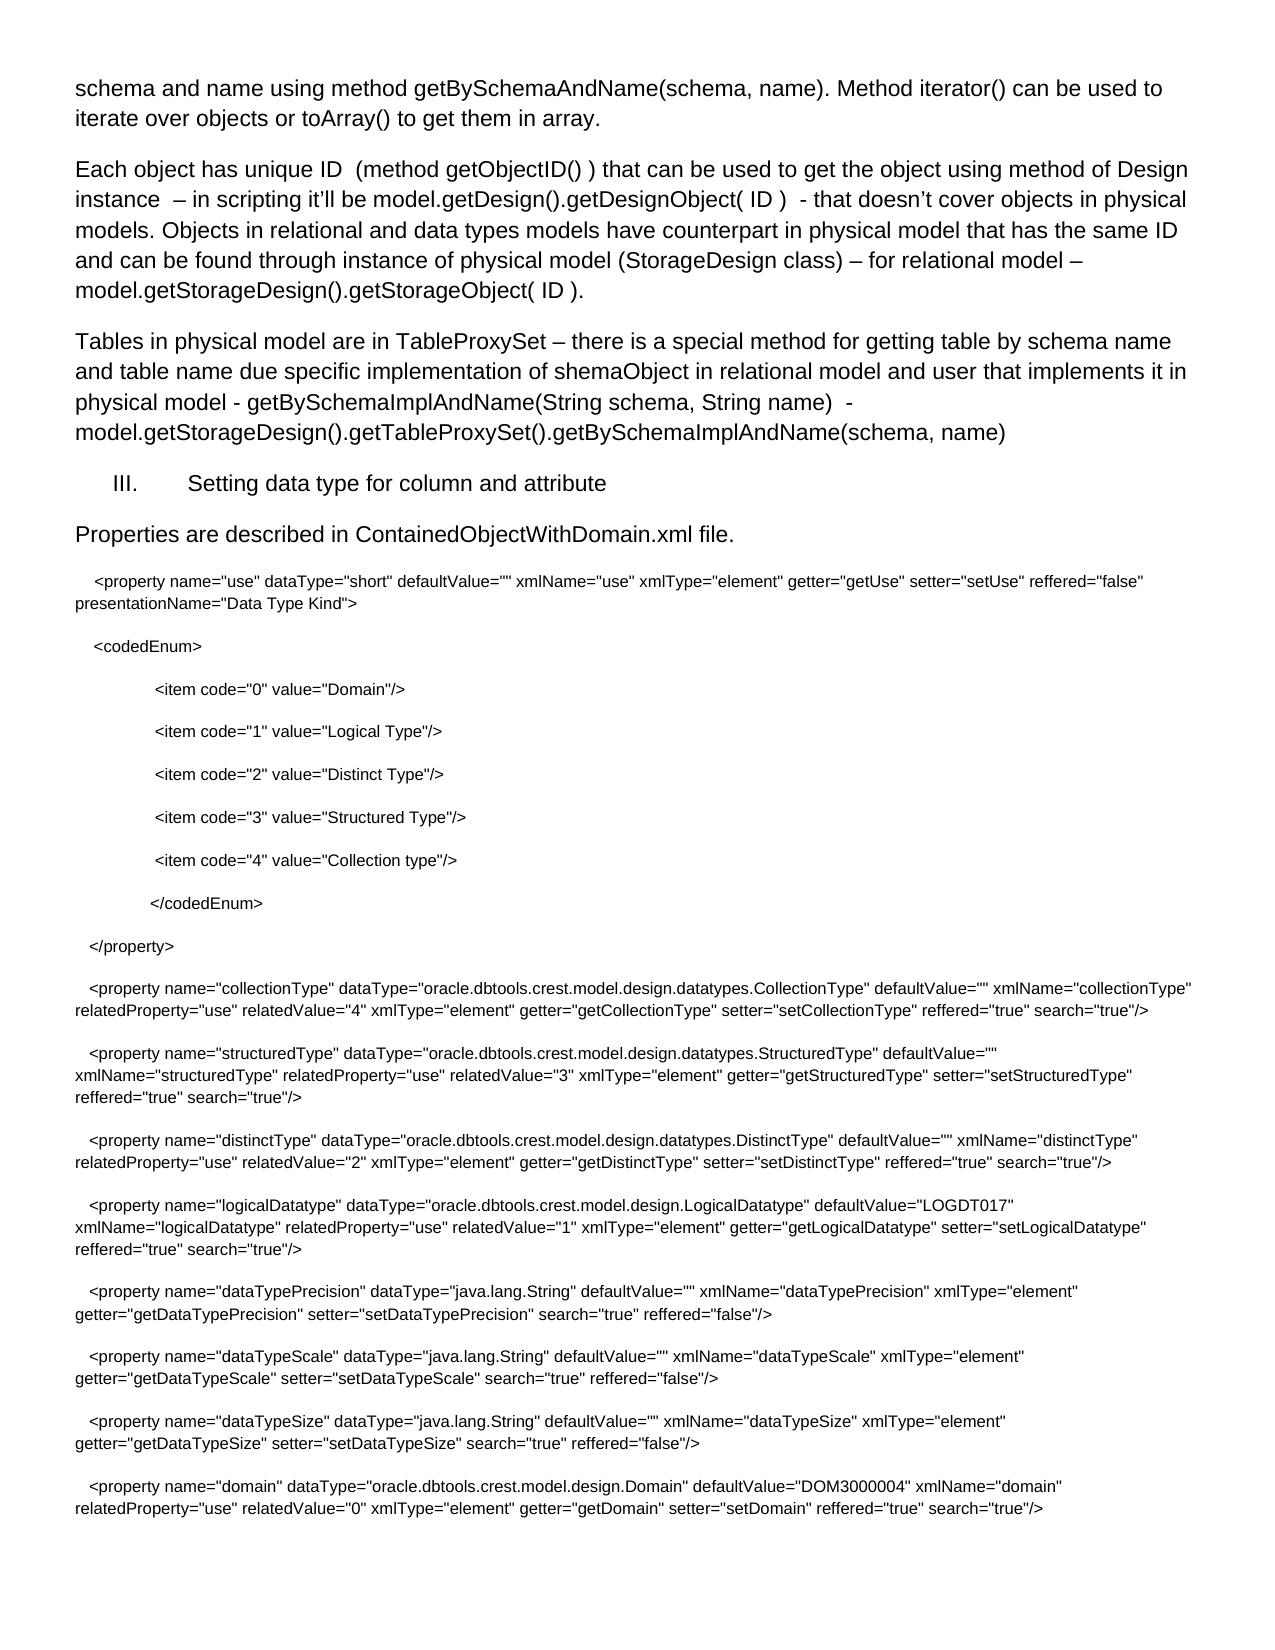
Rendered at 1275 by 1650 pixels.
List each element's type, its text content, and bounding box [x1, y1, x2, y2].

text <property name="domain" dataType="oracle.dbtools.crest.model.design.Domain" defaultValue="DOM3000004" xmlName="domain" relatedProperty="use" relatedValue="0" xmlType="element" getter="getDomain" setter="setDomain" reffered="true" search="true"/> [75, 1477, 1200, 1518]
text </property> [75, 936, 1200, 956]
text <item code="0" value="Domain"/> [75, 679, 1200, 699]
text <property name="dataTypePrecision" dataType="java.lang.String" defaultValue="" xmlName="dataTypePrecision" xmlType="element" getter="getDataTypePrecision" setter="setDataTypePrecision" search="true" reffered="false"/> [75, 1282, 1200, 1323]
text <item code="4" value="Collection type"/> [75, 851, 1200, 870]
list Setting data type for column and attribute [112, 470, 1200, 496]
text </codedEnum> [75, 893, 1200, 913]
text <item code="1" value="Logical Type"/> [75, 722, 1200, 741]
text Each object has unique ID (method getObjectID() ) that can be used to get the object using method of Design instance – in scripting it’ll be model.getDesign().getDesignObject( ID ) - that doesn’t cover objects in physical models. Objects in relational and data types models have counterpart in physical model that has the same ID and can be found through instance of physical model (StorageDesign class) – for relational model – model.getStorageDesign().getStorageObject( ID ). [75, 156, 1200, 303]
text <property name="use" dataType="short" defaultValue="" xmlName="use" xmlType="element" getter="getUse" setter="setUse" reffered="false" presentationName="Data Type Kind"> [75, 572, 1200, 613]
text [75, 75, 1200, 132]
text <property name="logicalDatatype" dataType="oracle.dbtools.crest.model.design.LogicalDatatype" defaultValue="LOGDT017" xmlName="logicalDatatype" relatedProperty="use" relatedValue="1" xmlType="element" getter="getLogicalDatatype" setter="setLogicalDatatype" reffered="true" search="true"/> [75, 1196, 1200, 1259]
text <property name="dataTypeSize" dataType="java.lang.String" defaultValue="" xmlName="dataTypeSize" xmlType="element" getter="getDataTypeSize" setter="setDataTypeSize" search="true" reffered="false"/> [75, 1412, 1200, 1453]
text Properties are described in ContainedObjectWithDomain.xml file. [75, 521, 1200, 547]
text <property name="collectionType" dataType="oracle.dbtools.crest.model.design.datatypes.CollectionType" defaultValue="" xmlName="collectionType" relatedProperty="use" relatedValue="4" xmlType="element" getter="getCollectionType" setter="setCollectionType" reffered="true" search="true"/> [75, 979, 1200, 1020]
text Tables in physical model are in TableProxySet – there is a special method for getting table by schema name and table name due specific implementation of shemaObject in relational model and user that implements it in physical model - getBySchemaImplAndName(String schema, String name) - model.getStorageDesign().getTableProxySet().getBySchemaImplAndName(schema, name) [75, 328, 1200, 445]
text <codedEnum> [75, 637, 1200, 656]
text <property name="structuredType" dataType="oracle.dbtools.crest.model.design.datatypes.StructuredType" defaultValue="" xmlName="structuredType" relatedProperty="use" relatedValue="3" xmlType="element" getter="getStructuredType" setter="setStructuredType" reffered="true" search="true"/> [75, 1044, 1200, 1107]
text <item code="2" value="Distinct Type"/> [75, 765, 1200, 784]
text <item code="3" value="Structured Type"/> [75, 808, 1200, 827]
text <property name="dataTypeScale" dataType="java.lang.String" defaultValue="" xmlName="dataTypeScale" xmlType="element" getter="getDataTypeScale" setter="setDataTypeScale" search="true" reffered="false"/> [75, 1347, 1200, 1388]
text <property name="distinctType" dataType="oracle.dbtools.crest.model.design.datatypes.DistinctType" defaultValue="" xmlName="distinctType" relatedProperty="use" relatedValue="2" xmlType="element" getter="getDistinctType" setter="setDistinctType" reffered="true" search="true"/> [75, 1131, 1200, 1172]
